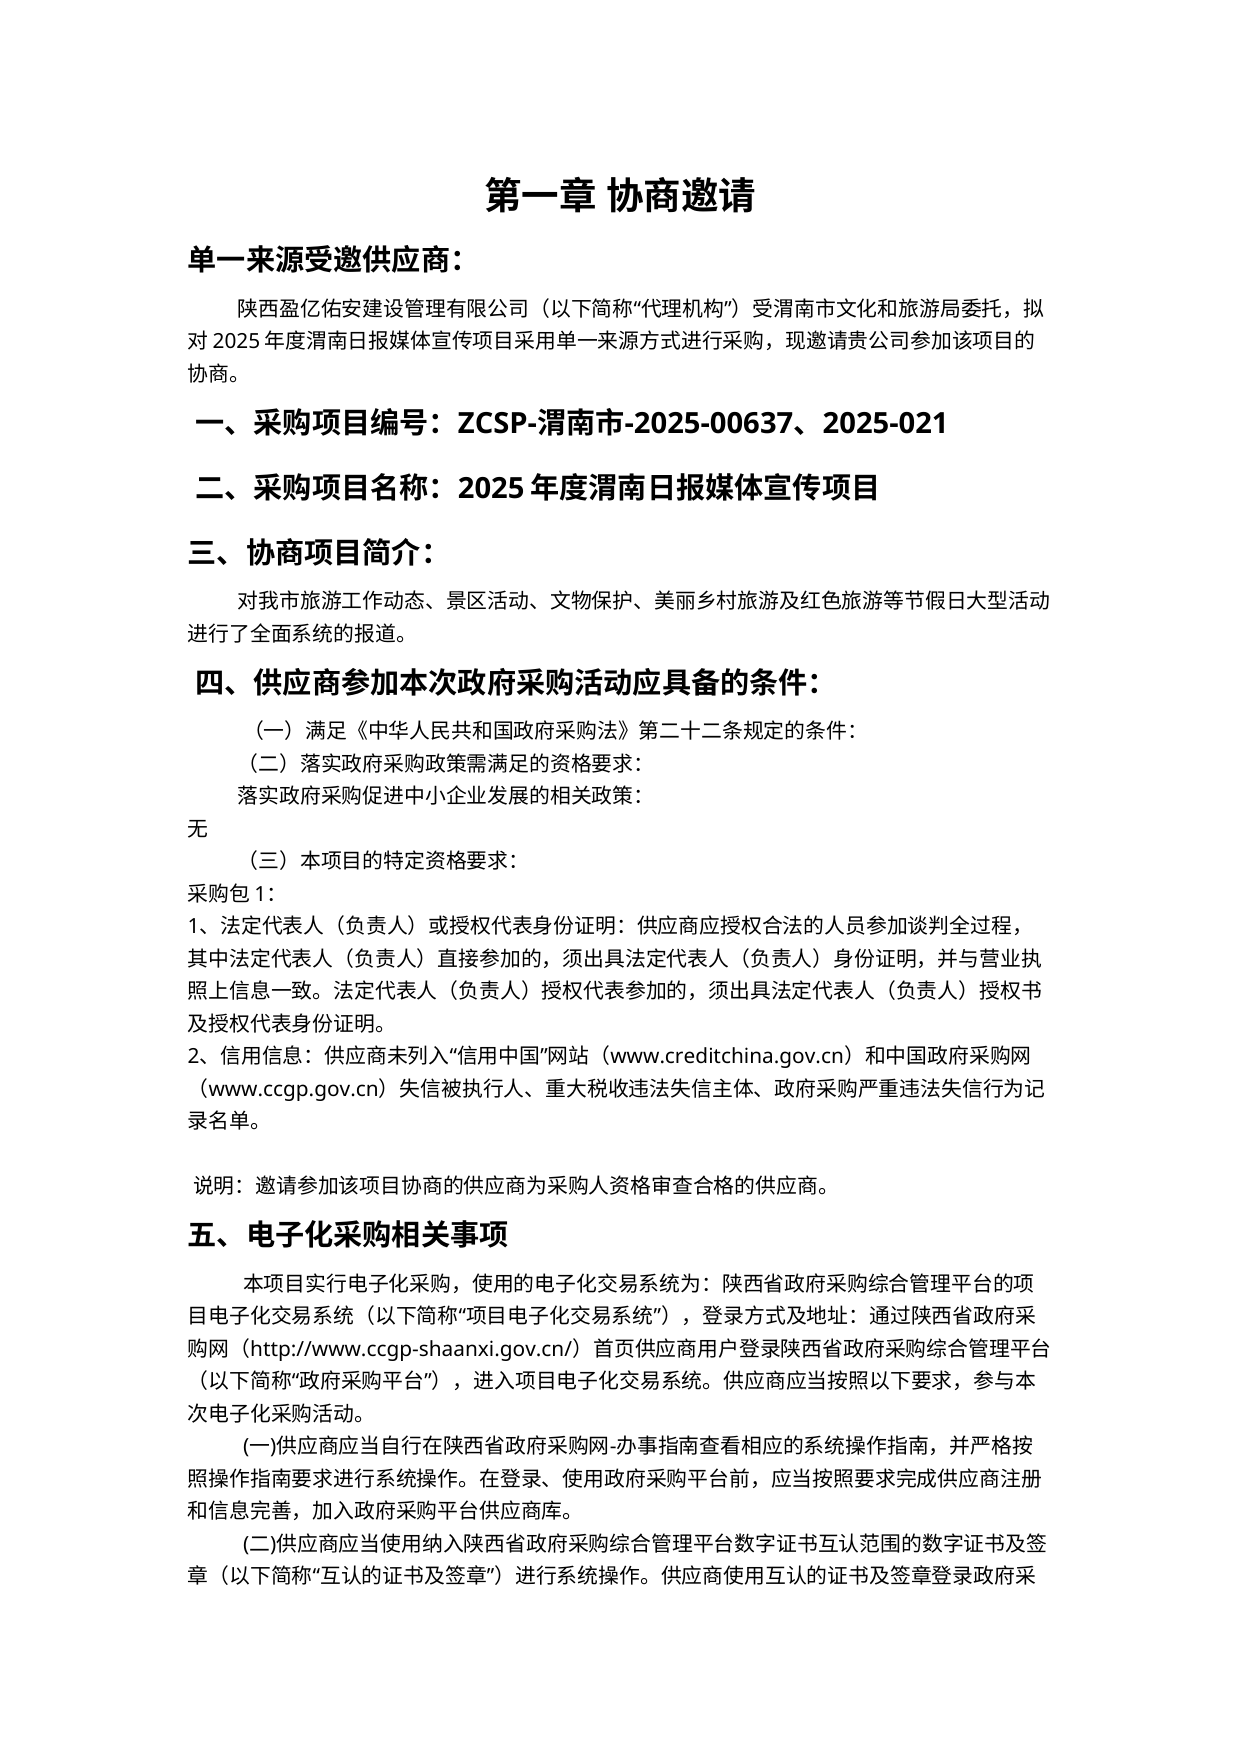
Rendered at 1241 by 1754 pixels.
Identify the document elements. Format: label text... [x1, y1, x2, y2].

text 说明：邀请参加该项目协商的供应商为采购人资格审查合格的供应商。 [187, 1137, 1053, 1202]
text 采购包1： [187, 877, 1053, 909]
text (一)供应商应当自行在陕西省政府采购网-办事指南查看相应的系统操作指南，并严格按照操作指南要求进行系统操作。在登录、使用政府采购平台前，应当按照要求完成供应商注册和信息完善，加入政府采购平台供应商库。 [187, 1429, 1053, 1527]
text 二、采购项目名称：2025年度渭南日报媒体宣传项目 [187, 454, 1053, 519]
text 1、法定代表人（负责人）或授权代表身份证明：供应商应授权合法的人员参加谈判全过程，其中法定代表人（负责人）直接参加的，须出具法定代表人（负责人）身份证明，并与营业执照上信息一致。法定代表人（负责人）授权代表参加的，须出具法定代表人（负责人）授权书及授权代表身份证明。 [187, 909, 1053, 1039]
text 第一章 协商邀请 [187, 162, 1053, 227]
text （一）满足《中华人民共和国政府采购法》第二十二条规定的条件： [187, 714, 1053, 747]
text 三、协商项目简介： [187, 519, 1053, 584]
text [187, 1527, 1053, 1592]
text 五、电子化采购相关事项 [187, 1202, 1053, 1267]
text 无 [187, 812, 1053, 844]
text 四、供应商参加本次政府采购活动应具备的条件： [187, 649, 1053, 714]
text 陕西盈亿佑安建设管理有限公司（以下简称“代理机构”）受渭南市文化和旅游局委托，拟对2025年度渭南日报媒体宣传项目采用单一来源方式进行采购，现邀请贵公司参加该项目的协商。 [187, 292, 1053, 389]
text 2、信用信息：供应商未列入“信用中国”网站（www.creditchina.gov.cn）和中国政府采购网（www.ccgp.gov.cn）失信被执行人、重大税收违法失信主体、政府采购严重违法失信行为记录名单。 [187, 1039, 1053, 1137]
text 对我市旅游工作动态、景区活动、文物保护、美丽乡村旅游及红色旅游等节假日大型活动进行了全面系统的报道。 [187, 584, 1053, 649]
text （三）本项目的特定资格要求： [187, 844, 1053, 877]
text 单一来源受邀供应商： [187, 227, 1053, 292]
text 落实政府采购促进中小企业发展的相关政策： [187, 779, 1053, 812]
text （二）落实政府采购政策需满足的资格要求： [187, 747, 1053, 779]
text 一、采购项目编号：ZCSP-渭南市-2025-00637、2025-021 [187, 389, 1053, 454]
text 本项目实行电子化采购，使用的电子化交易系统为：陕西省政府采购综合管理平台的项目电子化交易系统（以下简称“项目电子化交易系统”），登录方式及地址：通过陕西省政府采购网（http://www.ccgp-shaanxi.gov.cn/）首页供应商用户登录陕西省政府采购综合管理平台（以下简称“政府采购平台”），进入项目电子化交易系统。供应商应当按照以下要求，参与本次电子化采购活动。 [187, 1267, 1053, 1429]
